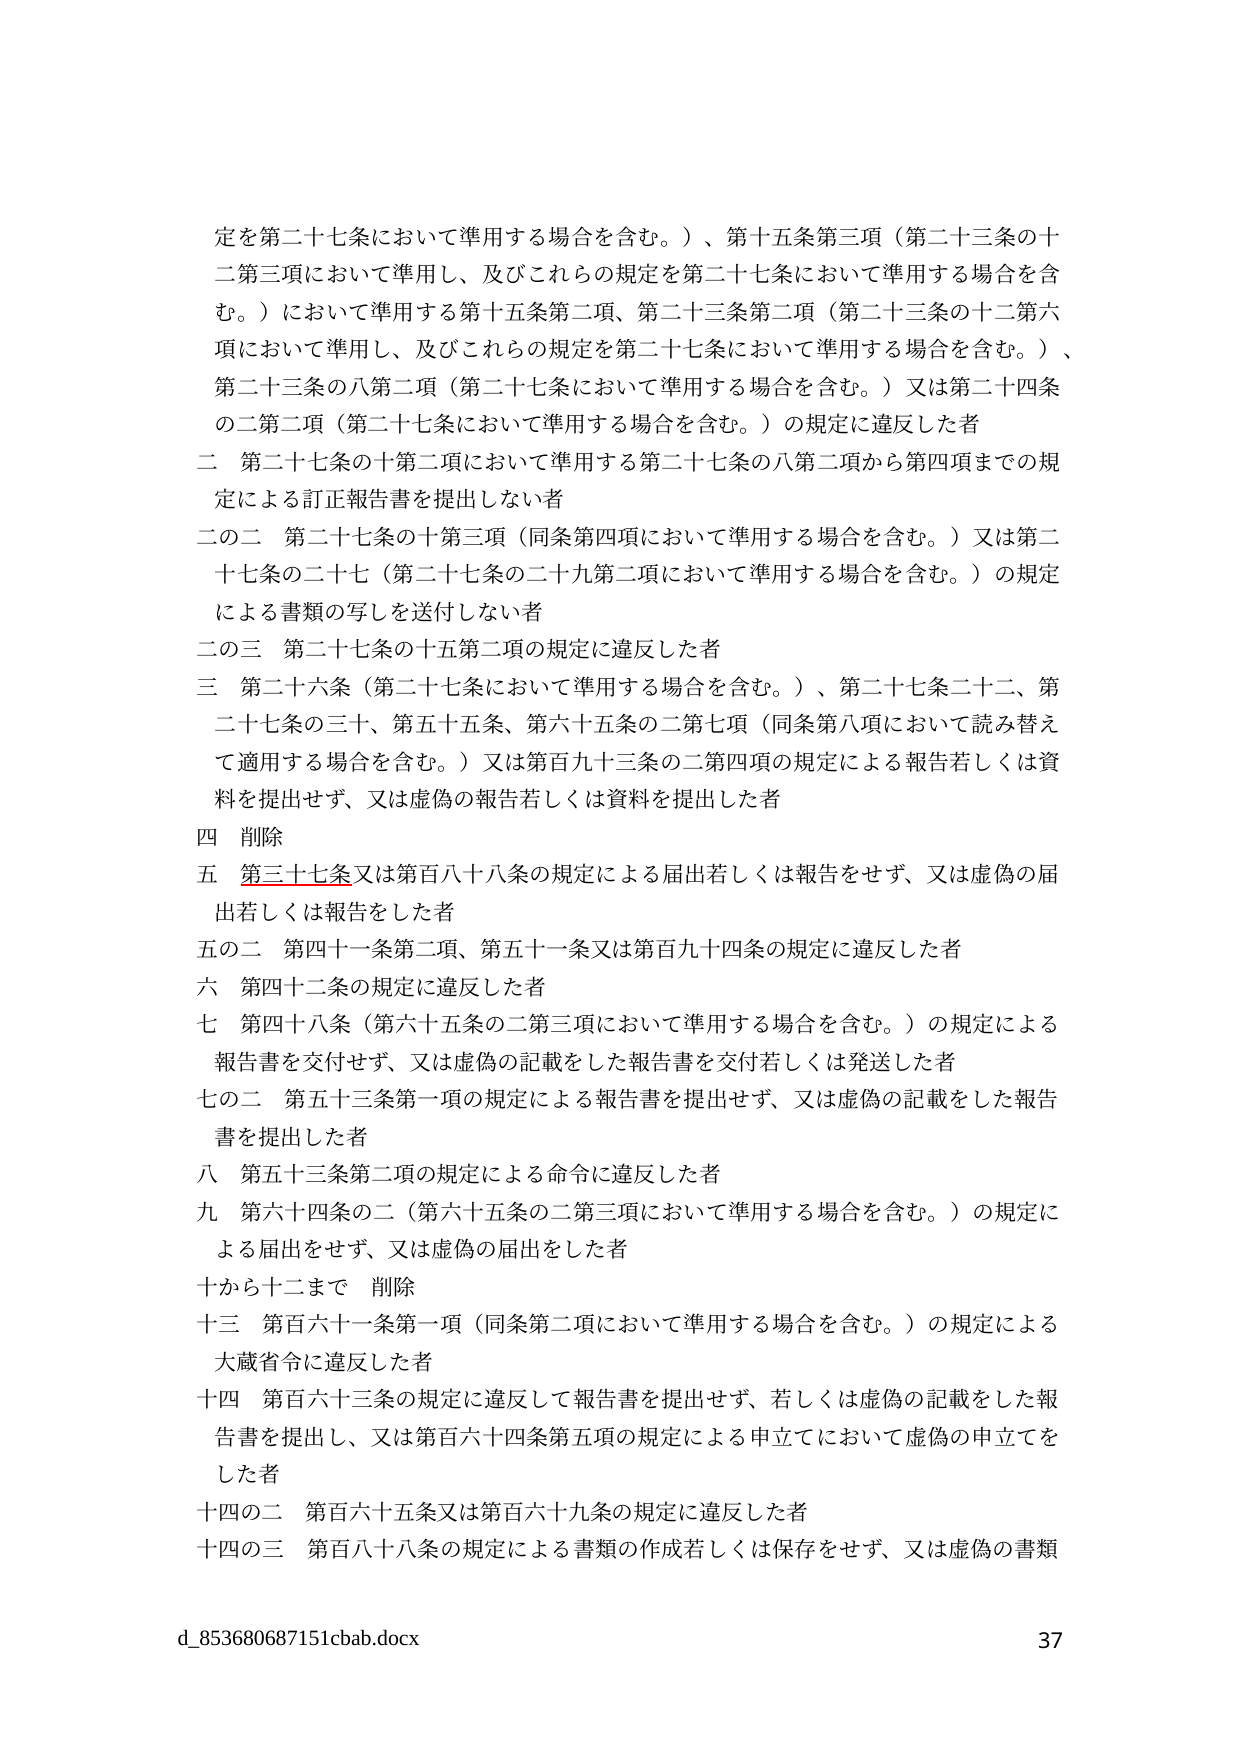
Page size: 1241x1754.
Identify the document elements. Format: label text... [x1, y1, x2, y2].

text 七の二 第五十三条第一項の規定による報告書を提出せず、又は虚偽の記載をした報告書を提出した者 [196, 1079, 1063, 1154]
text 七 第四十八条（第六十五条の二第三項において準用する場合を含む。）の規定による報告書を交付せず、又は虚偽の記載をした報告書を交付若しくは発送した者 [196, 1004, 1063, 1079]
text 四 削除 [196, 817, 1063, 854]
text 二 第二十七条の十第二項において準用する第二十七条の八第二項から第四項までの規定による訂正報告書を提出しない者 [196, 442, 1063, 517]
text 二の二 第二十七条の十第三項（同条第四項において準用する場合を含む。）又は第二十七条の二十七（第二十七条の二十九第二項において準用する場合を含む。）の規定による書類の写しを送付しない者 [196, 517, 1063, 629]
text 三 第二十六条（第二十七条において準用する場合を含む。）、第二十七条二十二、第二十七条の三十、第五十五条、第六十五条の二第七項（同条第八項において読み替えて適用する場合を含む。）又は第百九十三条の二第四項の規定による報告若しくは資料を提出せず、又は虚偽の報告若しくは資料を提出した者 [196, 667, 1063, 817]
text 十から十二まで 削除 [196, 1267, 1063, 1304]
text 五の二 第四十一条第二項、第五十一条又は第百九十四条の規定に違反した者 [196, 929, 1063, 967]
text 五 第三十七条又は第百八十八条の規定による届出若しくは報告をせず、又は虚偽の届出若しくは報告をした者 [196, 854, 1063, 929]
text 十四の二 第百六十五条又は第百六十九条の規定に違反した者 [196, 1492, 1063, 1529]
text 九 第六十四条の二（第六十五条の二第三項において準用する場合を含む。）の規定による届出をせず、又は虚偽の届出をした者 [196, 1192, 1063, 1267]
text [196, 217, 1063, 442]
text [196, 1529, 1063, 1567]
text 十三 第百六十一条第一項（同条第二項において準用する場合を含む。）の規定による大蔵省令に違反した者 [196, 1304, 1063, 1379]
text 八 第五十三条第二項の規定による命令に違反した者 [196, 1154, 1063, 1192]
text 六 第四十二条の規定に違反した者 [196, 967, 1063, 1004]
text 二の三 第二十七条の十五第二項の規定に違反した者 [196, 629, 1063, 667]
text 十四 第百六十三条の規定に違反して報告書を提出せず、若しくは虚偽の記載をした報告書を提出し、又は第百六十四条第五項の規定による申立てにおいて虚偽の申立てをした者 [196, 1379, 1063, 1492]
